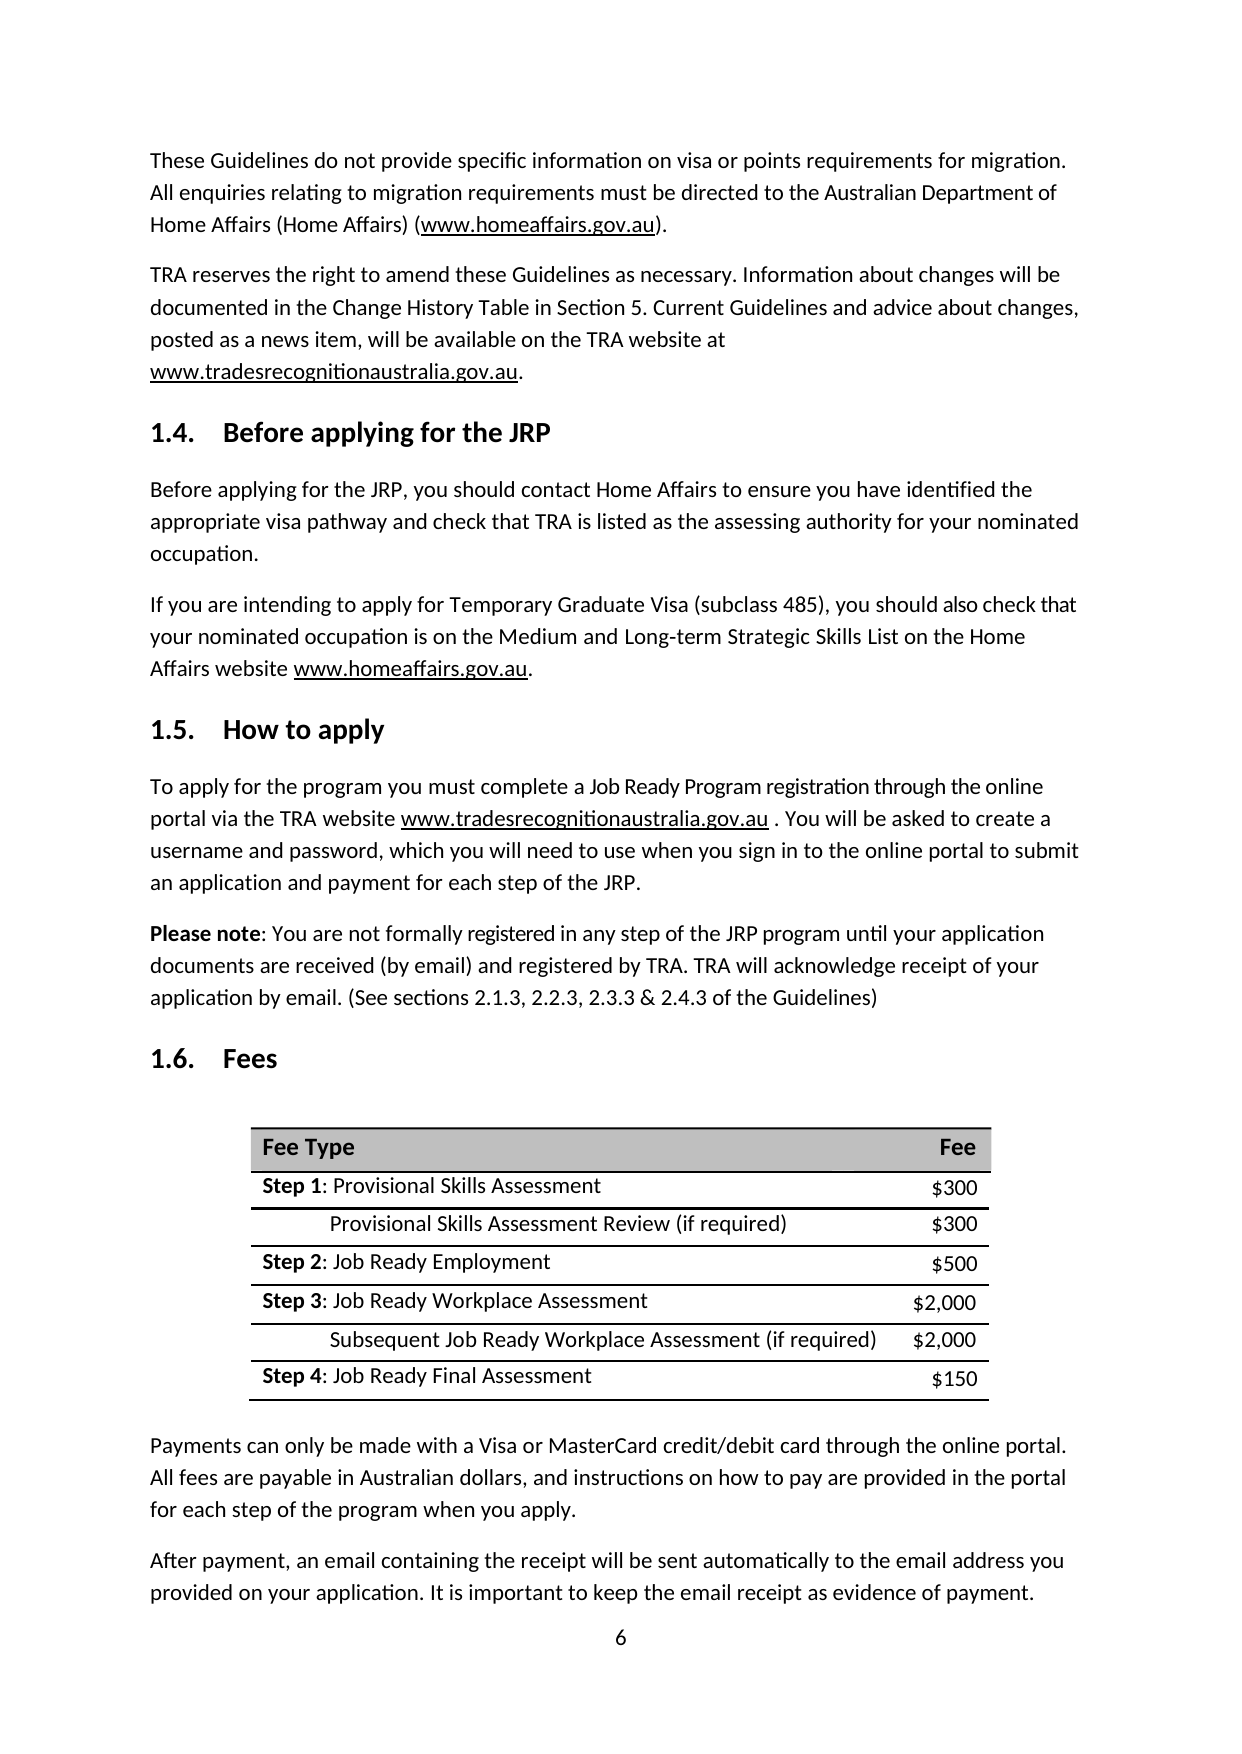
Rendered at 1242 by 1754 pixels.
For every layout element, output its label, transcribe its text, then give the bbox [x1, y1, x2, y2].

text After payment, an email containing the receipt will be sent automatically to the email address you provided on your application. It is important to keep the email receipt as evidence of payment. [150, 1546, 1082, 1606]
subtitle 1.6. Fees [150, 1041, 1082, 1076]
text These Guidelines do not provide specific information on visa or points requirements for migration. All enquiries relating to migration requirements must be directed to the Australian Department of Home Affairs (Home Affairs) (www.homeaffairs.gov.au). [150, 146, 1082, 238]
text If you are intending to apply for Temporary Graduate Visa (subclass 485), you should also check that your nominated occupation is on the Medium and Long‐term Strategic Skills List on the Home Affairs website www.homeaffairs.gov.au. [150, 590, 1082, 682]
text Provisional Skills Assessment Review (if required) $300 [329, 1209, 1082, 1238]
text Step 2: Job Ready Employment $500 [262, 1247, 1082, 1277]
text Please note: You are not formally registered in any step of the JRP program until your application documents are received (by email) and registered by TRA. TRA will acknowledge receipt of your application by email. (See sections 2.1.3, 2.2.3, 2.3.3 & 2.4.3 of the Guidelines) [150, 919, 1082, 1011]
text To apply for the program you must complete a Job Ready Program registration through the online portal via the TRA website www.tradesrecognitionaustralia.gov.au . You will be asked to create a username and password, which you will need to use when you sign in to the online portal to submit an application and payment for each step of the JRP. [150, 772, 1082, 897]
text Step 4: Job Ready Final Assessment $150 [262, 1362, 1082, 1392]
text Fee Type Fee [262, 1131, 1082, 1162]
text Subsequent Job Ready Workplace Assessment (if required) $2,000 [329, 1325, 1082, 1353]
text Before applying for the JRP, you should contact Home Affairs to ensure you have identified the appropriate visa pathway and check that TRA is listed as the assessing authority for your nominated occupation. [150, 475, 1082, 567]
subtitle 1.5. How to apply [150, 711, 1082, 747]
text Step 3: Job Ready Workplace Assessment $2,000 [262, 1286, 1082, 1316]
text Payments can only be made with a Visa or MasterCard credit/debit card through the online portal. All fees are payable in Australian dollars, and instructions on how to pay are provided in the portal for each step of the program when you apply. [150, 1431, 1082, 1523]
text TRA reserves the right to amend these Guidelines as necessary. Information about changes will be documented in the Change History Table in Section 5. Current Guidelines and advice about changes, posted as a news item, will be available on the TRA website at www.tradesrecognitionaustralia.gov.au. [150, 261, 1082, 385]
subtitle 1.4. Before applying for the JRP [150, 414, 1082, 450]
text Step 1: Provisional Skills Assessment $300 [262, 1171, 1082, 1201]
